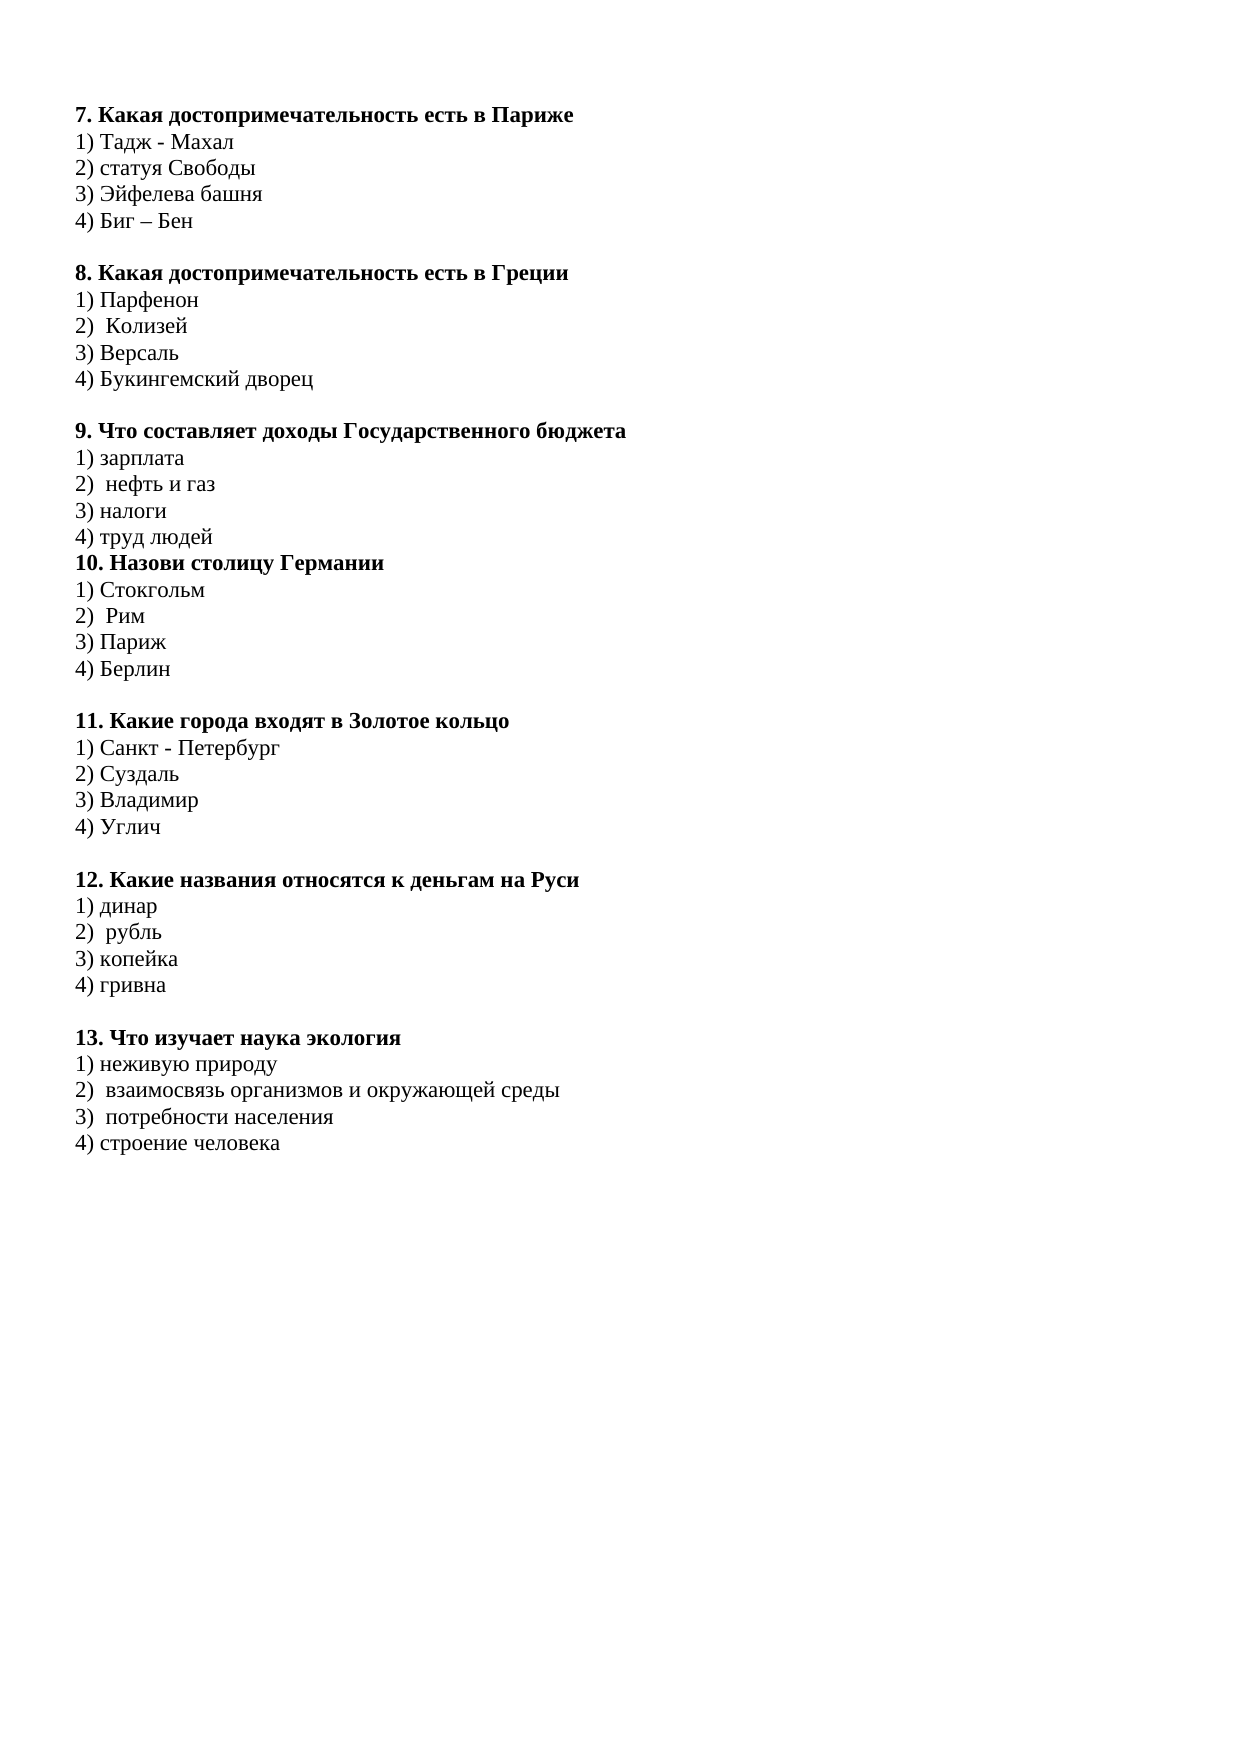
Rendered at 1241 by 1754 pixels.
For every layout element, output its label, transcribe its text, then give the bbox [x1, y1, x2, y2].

text 2) взаимосвязь организмов и окружающей среды [75, 1076, 1165, 1103]
text 7. Какая достопримечательность есть в Париже [75, 101, 1165, 128]
text 2) Рим [75, 602, 1165, 628]
text 2) статуя Свободы [75, 154, 1165, 180]
text 8. Какая достопримечательность есть в Греции [75, 259, 1165, 286]
text 4) Берлин [75, 655, 1165, 681]
text 4) строение человека [75, 1129, 1165, 1156]
text 2) нефть и газ [75, 470, 1165, 497]
text 3) Эйфелева башня [75, 180, 1165, 207]
text 4) труд людей [75, 523, 1165, 549]
text 1) динар [75, 892, 1165, 918]
text 4) Углич [75, 813, 1165, 839]
text 4) Букингемский дворец [75, 365, 1165, 391]
text 12. Какие названия относятся к деньгам на Руси [75, 866, 1165, 892]
text 13. Что изучает наука экология [75, 1024, 1165, 1050]
text 9. Что составляет доходы Государственного бюджета [75, 418, 1165, 444]
text 1) неживую природу [75, 1050, 1165, 1076]
text 1) Тадж - Махал [75, 128, 1165, 154]
text 2) рубль [75, 918, 1165, 945]
text 3) потребности населения [75, 1103, 1165, 1129]
text 3) Париж [75, 628, 1165, 655]
text 1) Санкт - Петербург [75, 734, 1165, 760]
text 10. Назови столицу Германии [75, 549, 1165, 576]
text 4) Биг – Бен [75, 207, 1165, 233]
text 3) Владимир [75, 787, 1165, 813]
text 1) Парфенон [75, 286, 1165, 312]
text 11. Какие города входят в Золотое кольцо [75, 707, 1165, 734]
text 1) Стокгольм [75, 576, 1165, 602]
text 3) копейка [75, 945, 1165, 971]
text 1) зарплата [75, 444, 1165, 470]
text 3) Версаль [75, 338, 1165, 365]
text 4) гривна [75, 971, 1165, 997]
text 2) Колизей [75, 312, 1165, 338]
text 2) Суздаль [75, 760, 1165, 787]
text 3) налоги [75, 497, 1165, 523]
